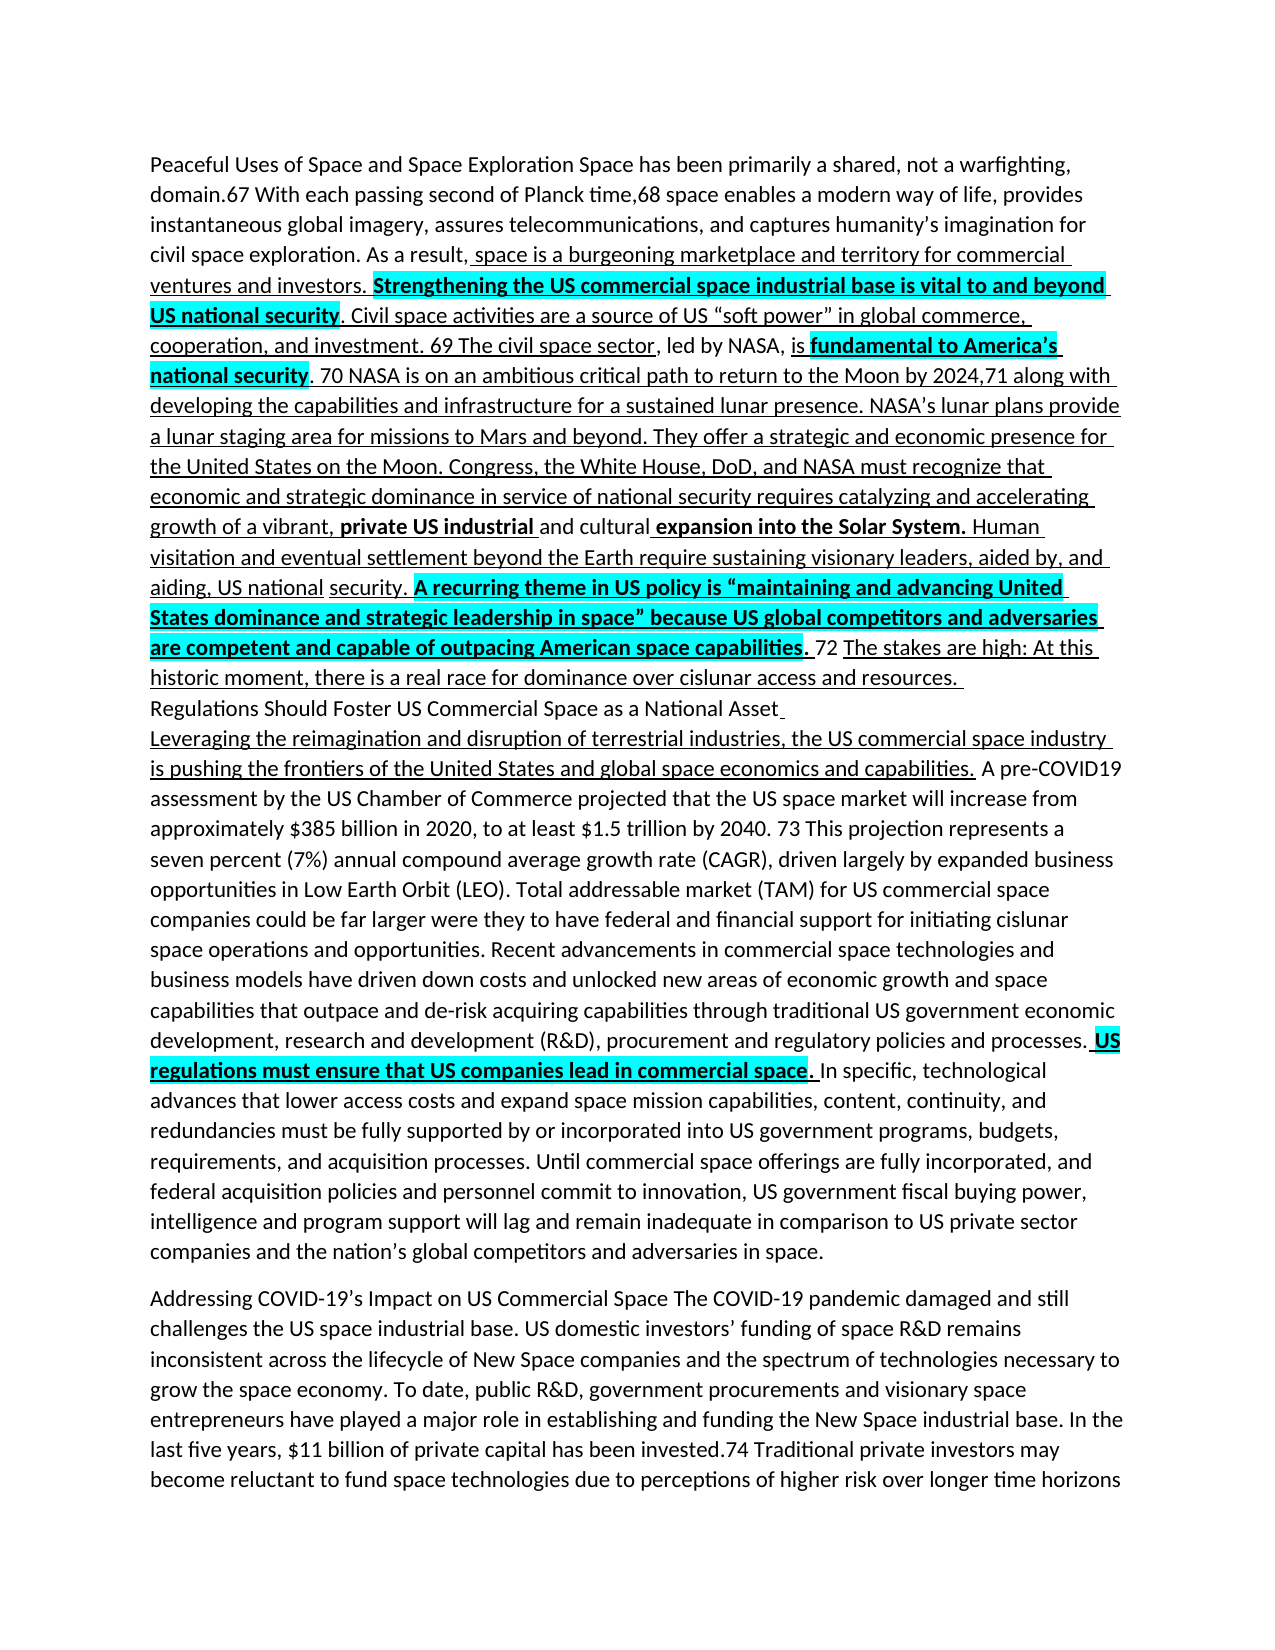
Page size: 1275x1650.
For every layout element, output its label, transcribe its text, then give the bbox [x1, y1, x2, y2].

text Peaceful Uses of Space and Space Exploration Space has been primarily a shared, not a warfighting, domain.67 With each passing second of Planck time,68 space enables a modern way of life, provides instantaneous global imagery, assures telecommunications, and captures humanity’s imagination for civil space exploration. As a result, space is a burgeoning marketplace and territory for commercial ventures and investors. Strengthening the US commercial space industrial base is vital to and beyond US national security. Civil space activities are a source of US “soft power” in global commerce, cooperation, and investment. 69 The civil space sector, led by NASA, is fundamental to America’s national security. 70 NASA is on an ambitious critical path to return to the Moon by 2024,71 along with developing the capabilities and infrastructure for a sustained lunar presence. NASA’s lunar plans provide a lunar staging area for missions to Mars and beyond. They offer a strategic and economic presence for the United States on the Moon. Congress, the White House, DoD, and NASA must recognize that economic and strategic dominance in service of national security requires catalyzing and accelerating growth of a vibrant, private US industrial and cultural expansion into the Solar System. Human visitation and eventual settlement beyond the Earth require sustaining visionary leaders, aided by, and aiding, US national security. A recurring theme in US policy is “maintaining and advancing United States dominance and strategic leadership in space” because US global competitors and adversaries are competent and capable of outpacing American space capabilities. 72 The stakes are high: At this historic moment, there is a real race for dominance over cislunar access and resources. Regulations Should Foster US Commercial Space as a National Asset Leveraging the reimagination and disruption of terrestrial industries, the US commercial space industry is pushing the frontiers of the United States and global space economics and capabilities. A pre-COVID19 assessment by the US Chamber of Commerce projected that the US space market will increase from approximately $385 billion in 2020, to at least $1.5 trillion by 2040. 73 This projection represents a seven percent (7%) annual compound average growth rate (CAGR), driven largely by expanded business opportunities in Low Earth Orbit (LEO). Total addressable market (TAM) for US commercial space companies could be far larger were they to have federal and financial support for initiating cislunar space operations and opportunities. Recent advancements in commercial space technologies and business models have driven down costs and unlocked new areas of economic growth and space capabilities that outpace and de-risk acquiring capabilities through traditional US government economic development, research and development (R&D), procurement and regulatory policies and processes. US regulations must ensure that US companies lead in commercial space. In specific, technological advances that lower access costs and expand space mission capabilities, content, continuity, and redundancies must be fully supported by or incorporated into US government programs, budgets, requirements, and acquisition processes. Until commercial space offerings are fully incorporated, and federal acquisition policies and personnel commit to innovation, US government fiscal buying power, intelligence and program support will lag and remain inadequate in comparison to US private sector companies and the nation’s global competitors and adversaries in space. [150, 150, 1125, 1266]
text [150, 1284, 1125, 1494]
